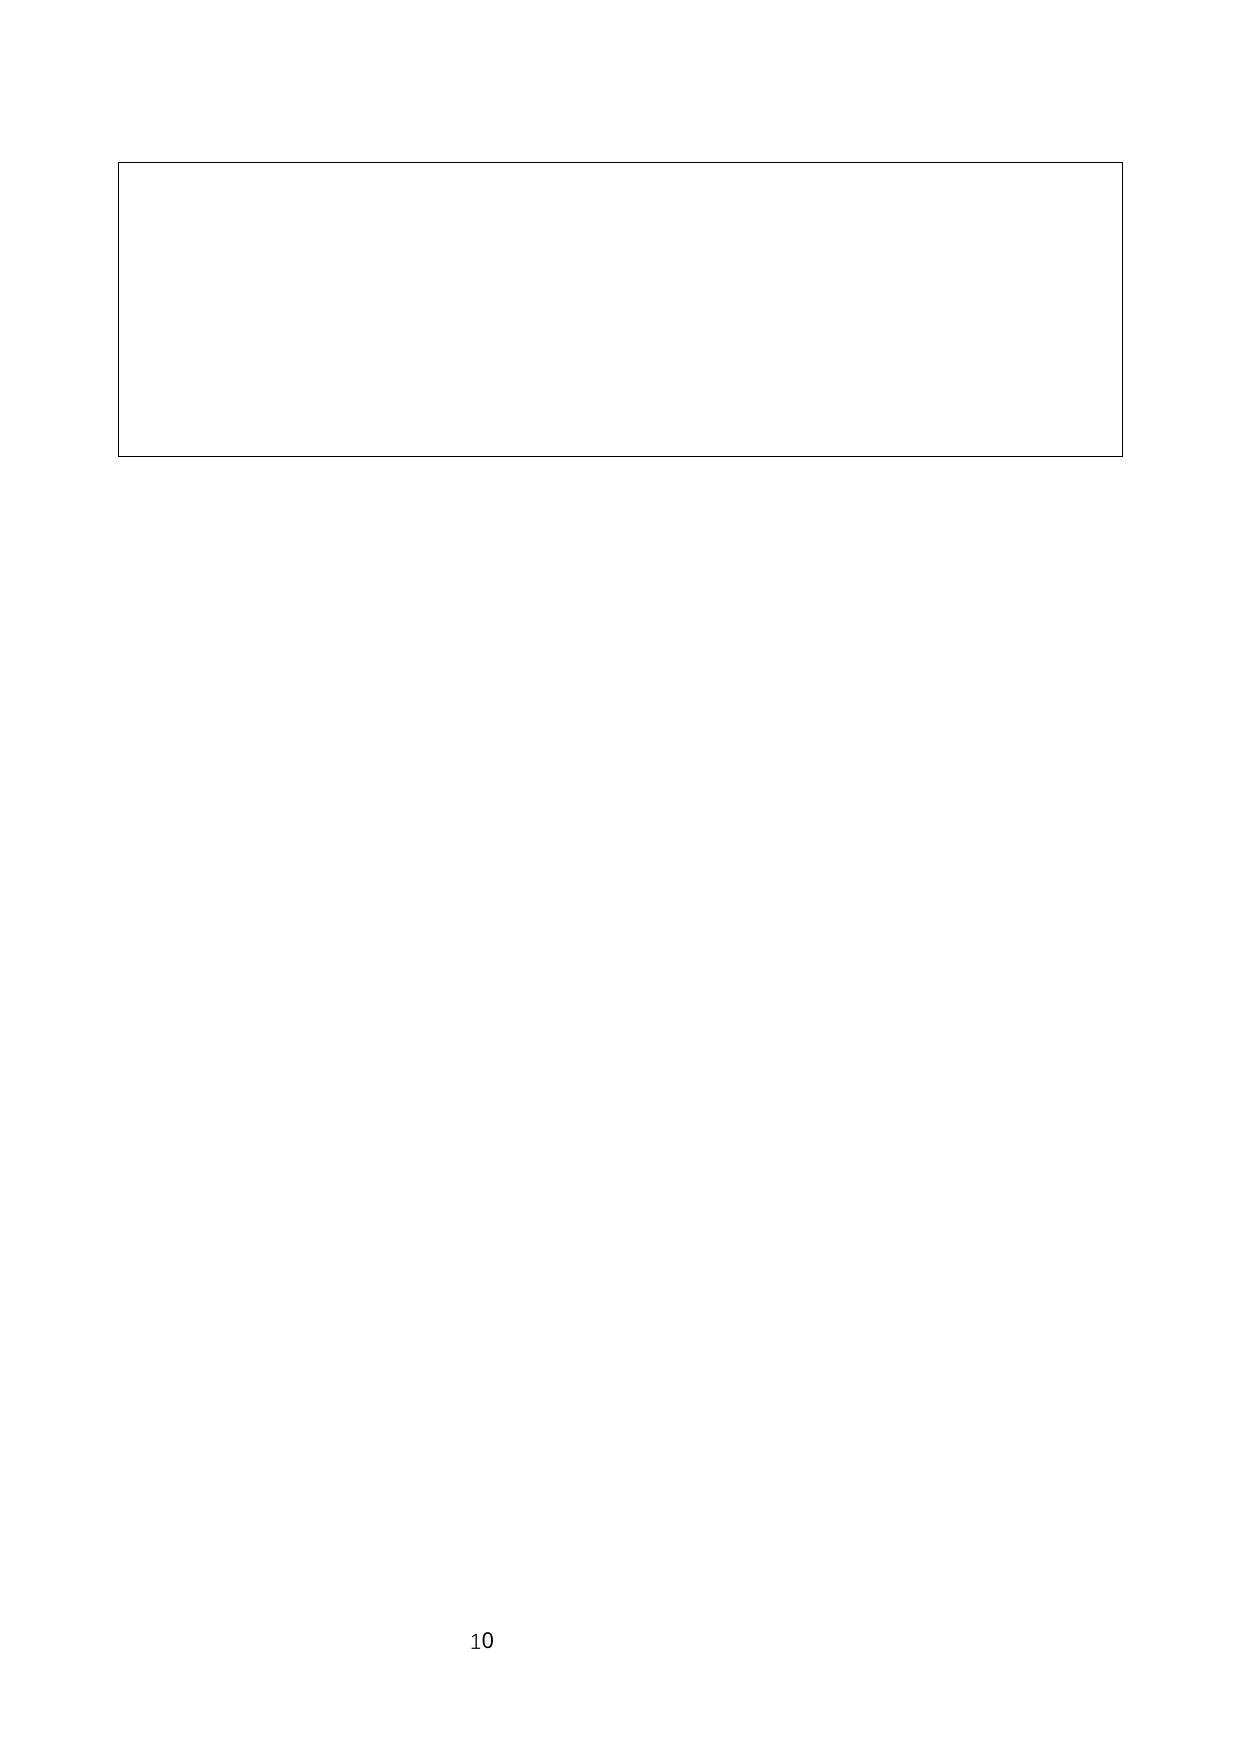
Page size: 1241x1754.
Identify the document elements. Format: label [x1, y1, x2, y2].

table_cell [119, 163, 1122, 456]
